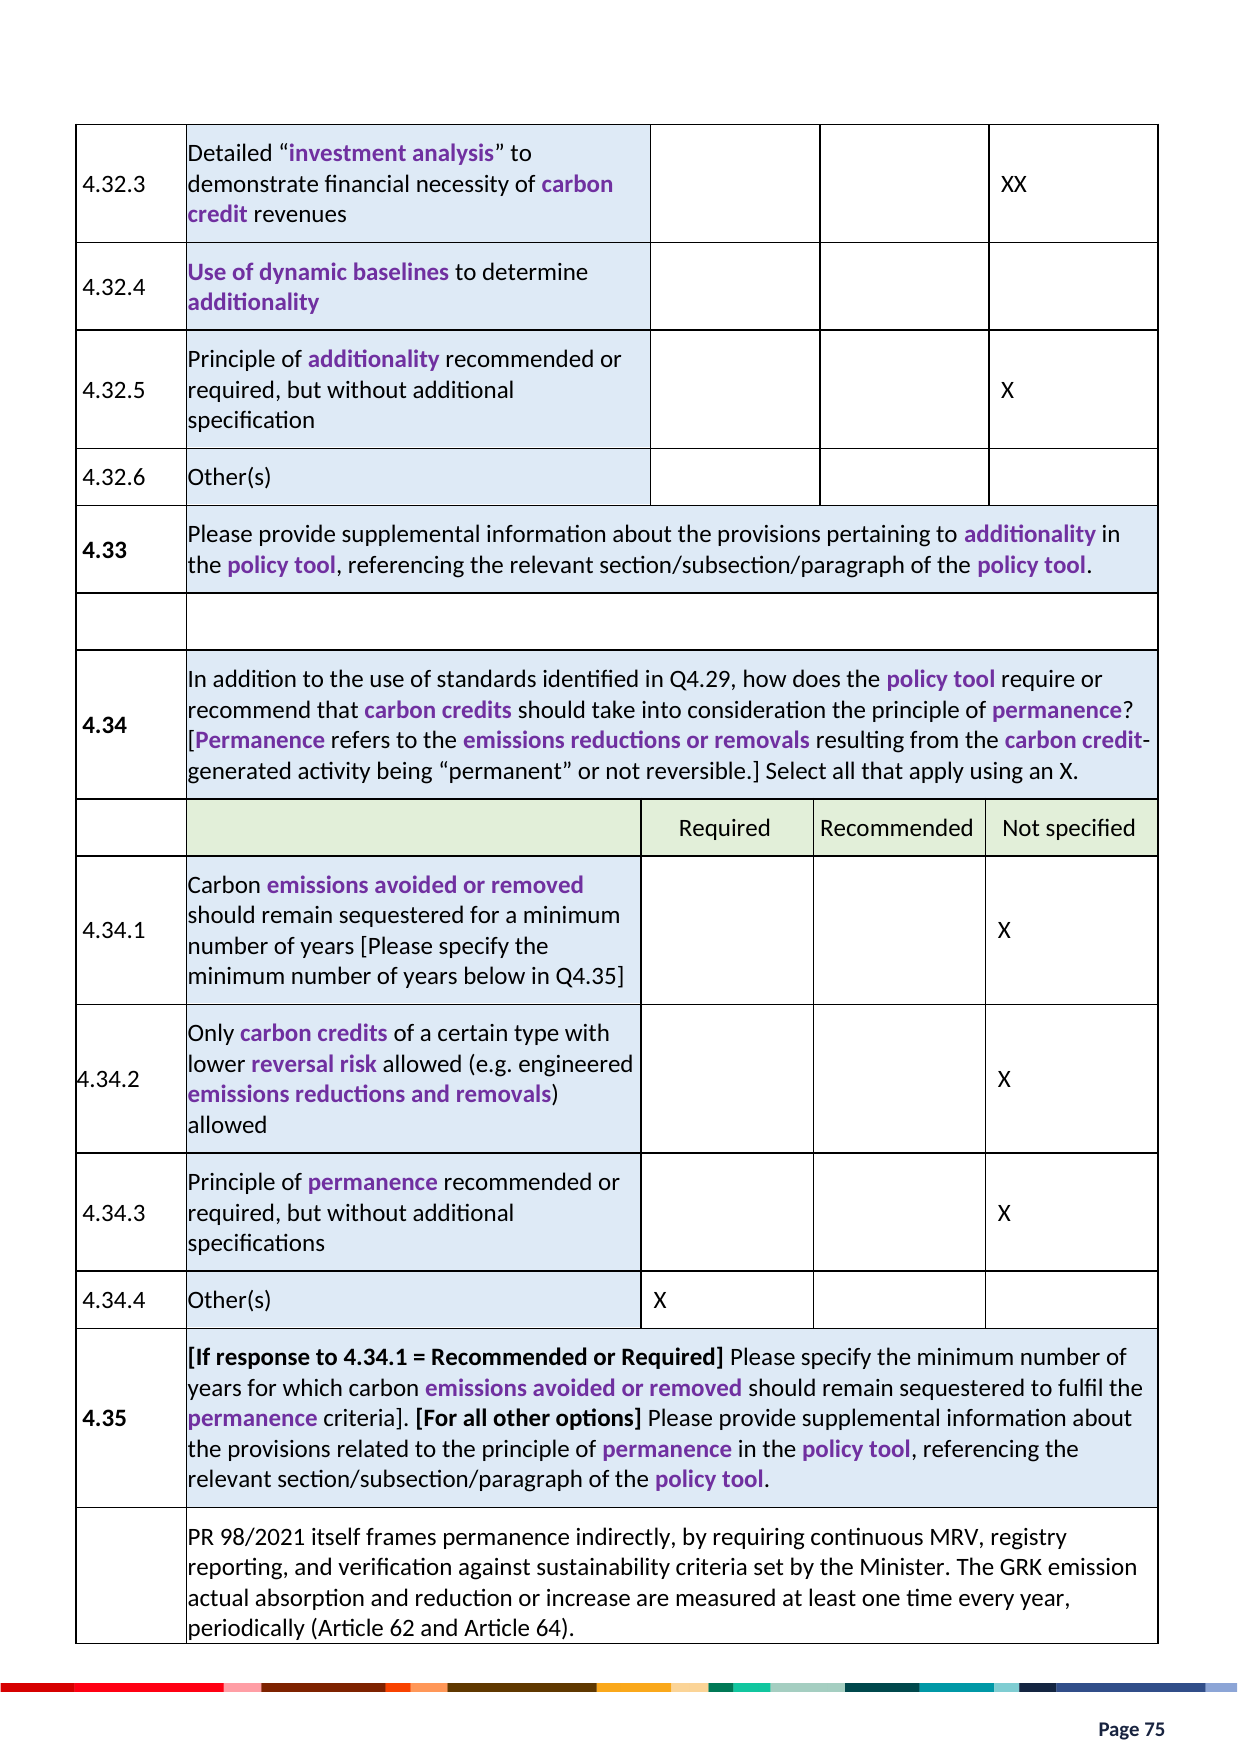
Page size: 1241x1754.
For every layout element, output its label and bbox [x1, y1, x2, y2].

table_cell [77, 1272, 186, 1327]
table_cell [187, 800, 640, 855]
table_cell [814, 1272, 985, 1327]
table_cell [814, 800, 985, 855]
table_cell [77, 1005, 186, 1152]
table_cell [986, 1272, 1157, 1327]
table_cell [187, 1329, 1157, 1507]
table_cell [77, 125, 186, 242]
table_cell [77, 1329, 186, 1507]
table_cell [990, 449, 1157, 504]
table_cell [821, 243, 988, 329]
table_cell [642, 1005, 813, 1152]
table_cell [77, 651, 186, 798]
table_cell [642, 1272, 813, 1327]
picture [0, 1683, 1236, 1692]
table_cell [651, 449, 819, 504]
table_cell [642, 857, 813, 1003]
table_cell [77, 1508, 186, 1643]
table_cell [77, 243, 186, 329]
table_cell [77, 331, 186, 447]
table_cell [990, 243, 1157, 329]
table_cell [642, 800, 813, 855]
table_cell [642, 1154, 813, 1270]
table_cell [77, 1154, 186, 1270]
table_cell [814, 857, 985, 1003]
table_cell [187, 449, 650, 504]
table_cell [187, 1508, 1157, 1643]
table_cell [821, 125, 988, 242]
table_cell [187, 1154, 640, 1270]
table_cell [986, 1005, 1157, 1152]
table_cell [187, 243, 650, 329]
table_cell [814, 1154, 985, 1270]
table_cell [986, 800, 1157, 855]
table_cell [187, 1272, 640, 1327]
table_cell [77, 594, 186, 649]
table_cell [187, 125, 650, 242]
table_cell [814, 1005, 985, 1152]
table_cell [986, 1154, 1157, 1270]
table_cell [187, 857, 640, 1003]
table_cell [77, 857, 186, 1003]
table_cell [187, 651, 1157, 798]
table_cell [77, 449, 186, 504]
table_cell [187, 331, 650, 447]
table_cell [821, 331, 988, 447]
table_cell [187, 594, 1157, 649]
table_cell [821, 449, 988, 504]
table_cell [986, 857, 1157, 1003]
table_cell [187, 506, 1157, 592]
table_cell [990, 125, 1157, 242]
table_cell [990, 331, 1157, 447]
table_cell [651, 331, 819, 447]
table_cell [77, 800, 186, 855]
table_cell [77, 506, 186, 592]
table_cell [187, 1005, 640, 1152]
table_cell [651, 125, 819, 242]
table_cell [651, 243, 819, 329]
